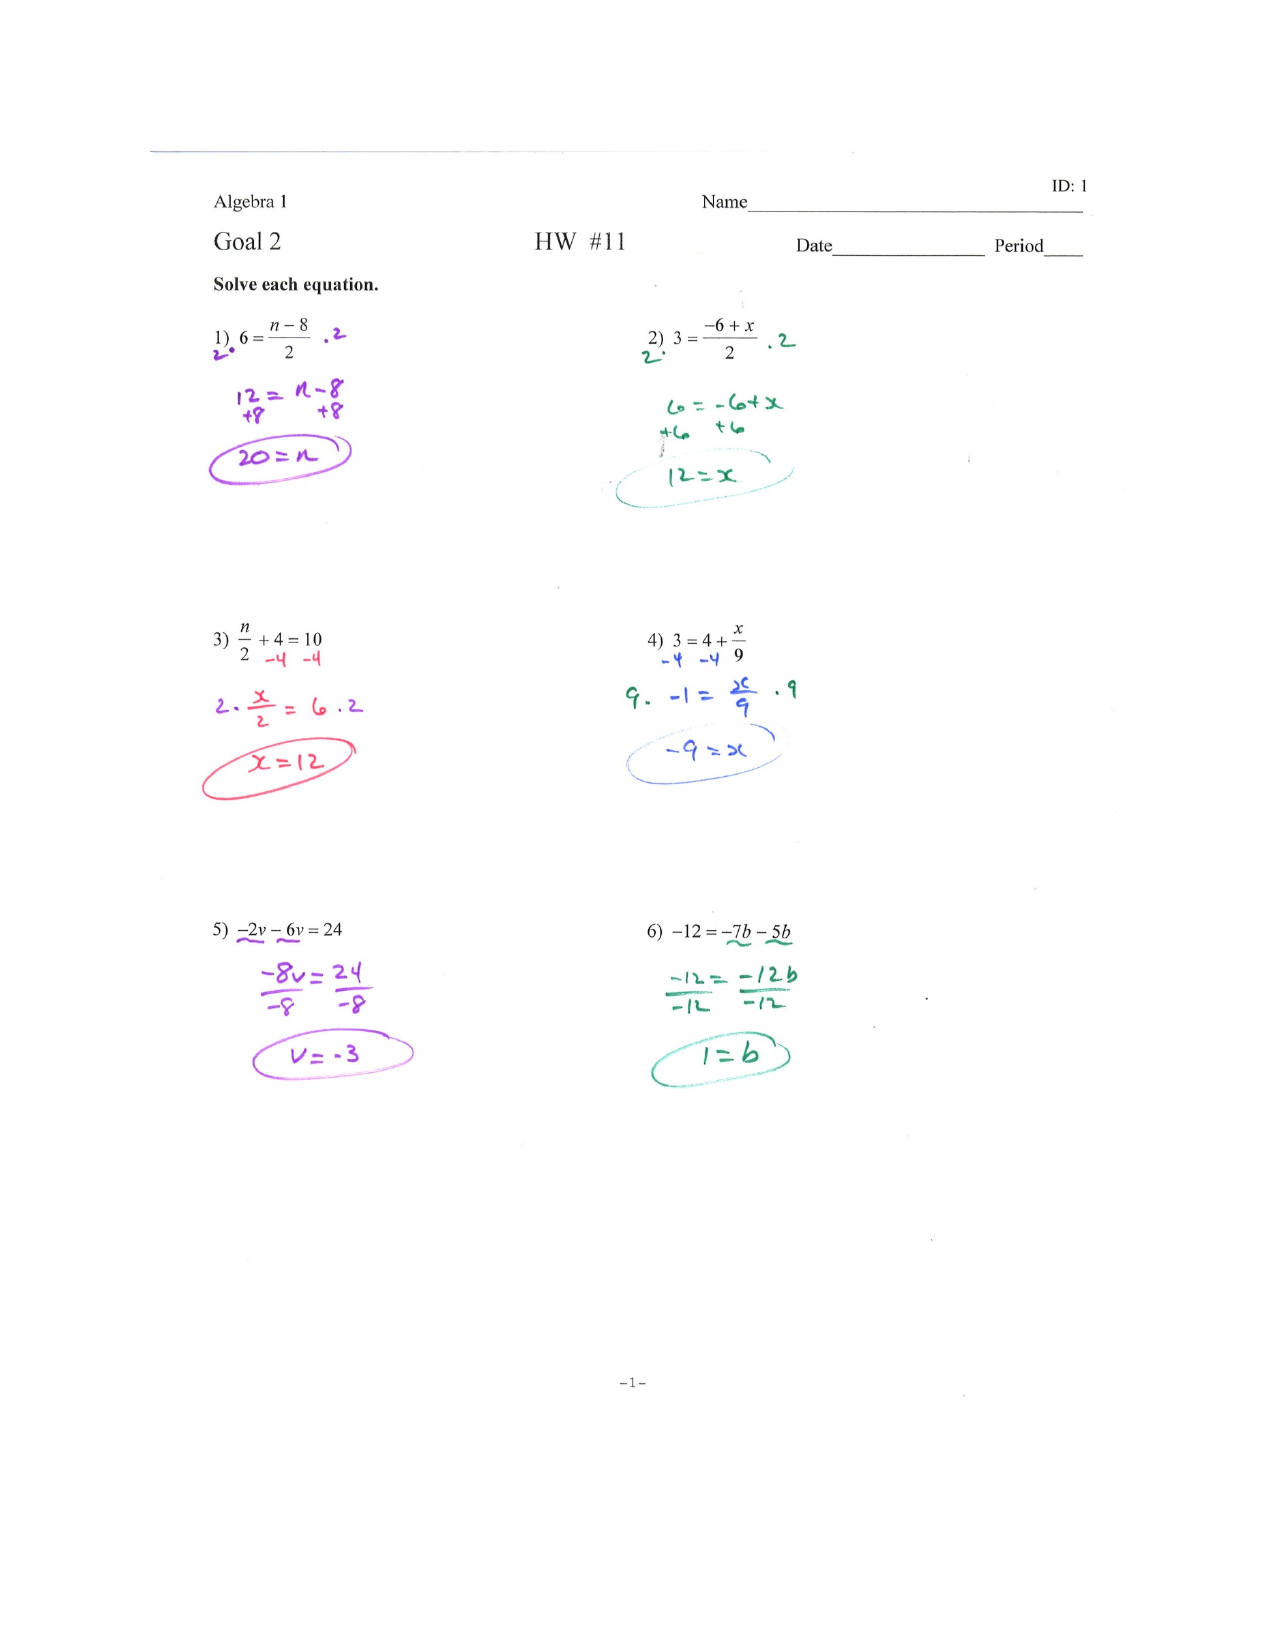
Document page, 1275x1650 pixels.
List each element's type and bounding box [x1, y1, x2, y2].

picture [150, 150, 1125, 1412]
